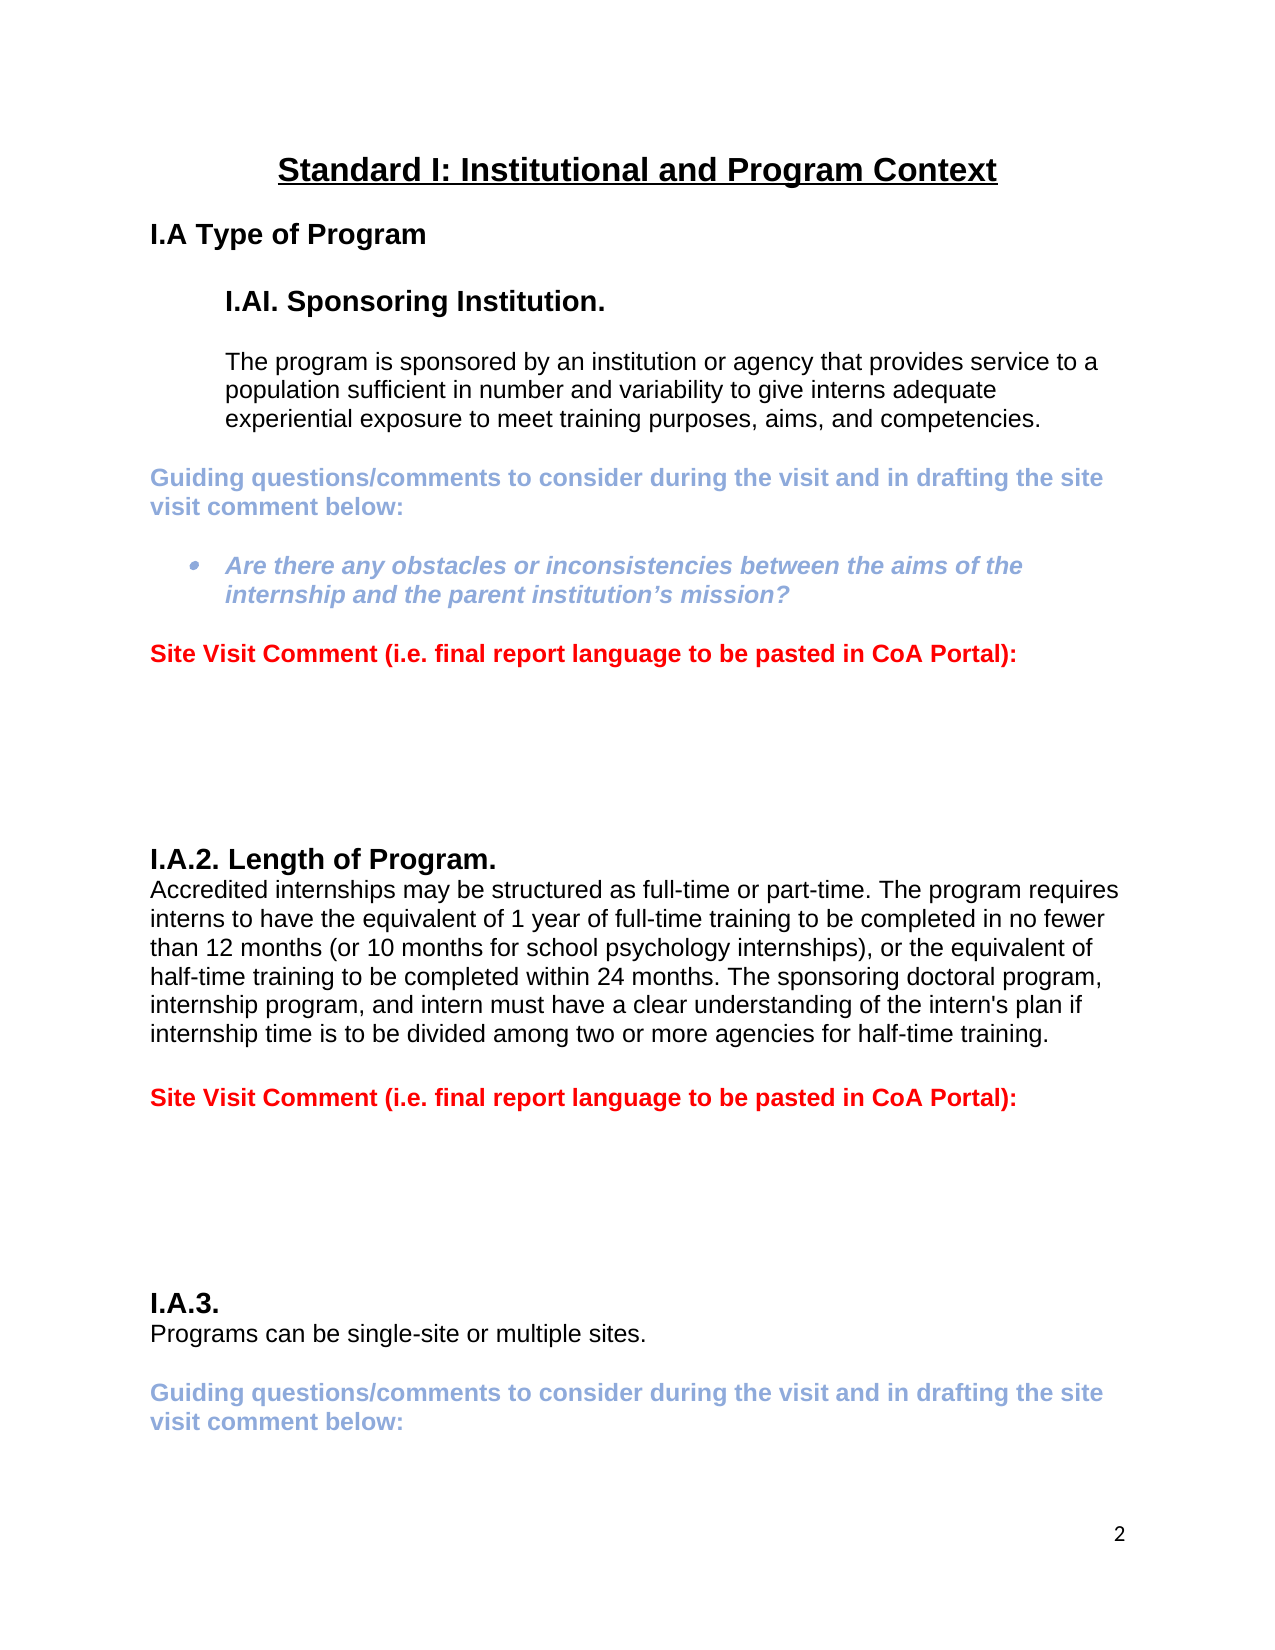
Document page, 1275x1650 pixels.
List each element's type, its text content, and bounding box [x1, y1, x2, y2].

text Accredited internships may be structured as full-time or part-time. The program requires interns to have the equivalent of 1 year of full-time training to be completed in no fewer than 12 months (or 10 months for school psychology internships), or the equivalent of half-time training to be completed within 24 months. The sponsoring doctoral program, internship program, and intern must have a clear understanding of the intern's plan if internship time is to be divided among two or more agencies for half-time training. [150, 875, 1125, 1048]
text I.A.2. Length of Program. [150, 842, 1125, 875]
text Guiding questions/comments to consider during the visit and in drafting the site visit comment below: [150, 463, 1125, 521]
list Are there any obstacles or inconsistencies between the aims of the internship and the parent institution’s mission? [187, 551, 1125, 608]
text I.A Type of Program [150, 217, 1125, 251]
text The program is sponsored by an institution or agency that provides service to a population sufficient in number and variability to give interns adequate experiential exposure to meet training purposes, aims, and competencies. [225, 347, 1125, 433]
text Guiding questions/comments to consider during the visit and in drafting the site visit comment below: [150, 1378, 1125, 1436]
text Standard I: Institutional and Program Context [150, 150, 1125, 188]
text I.AI. Sponsoring Institution. [150, 284, 1125, 318]
text I.A.3. [150, 1286, 1125, 1319]
text Site Visit Comment (i.e. final report language to be pasted in CoA Portal): [150, 639, 1125, 668]
text Site Visit Comment (i.e. final report language to be pasted in CoA Portal): [150, 1083, 1125, 1112]
text Programs can be single-site or multiple sites. [150, 1319, 1125, 1348]
